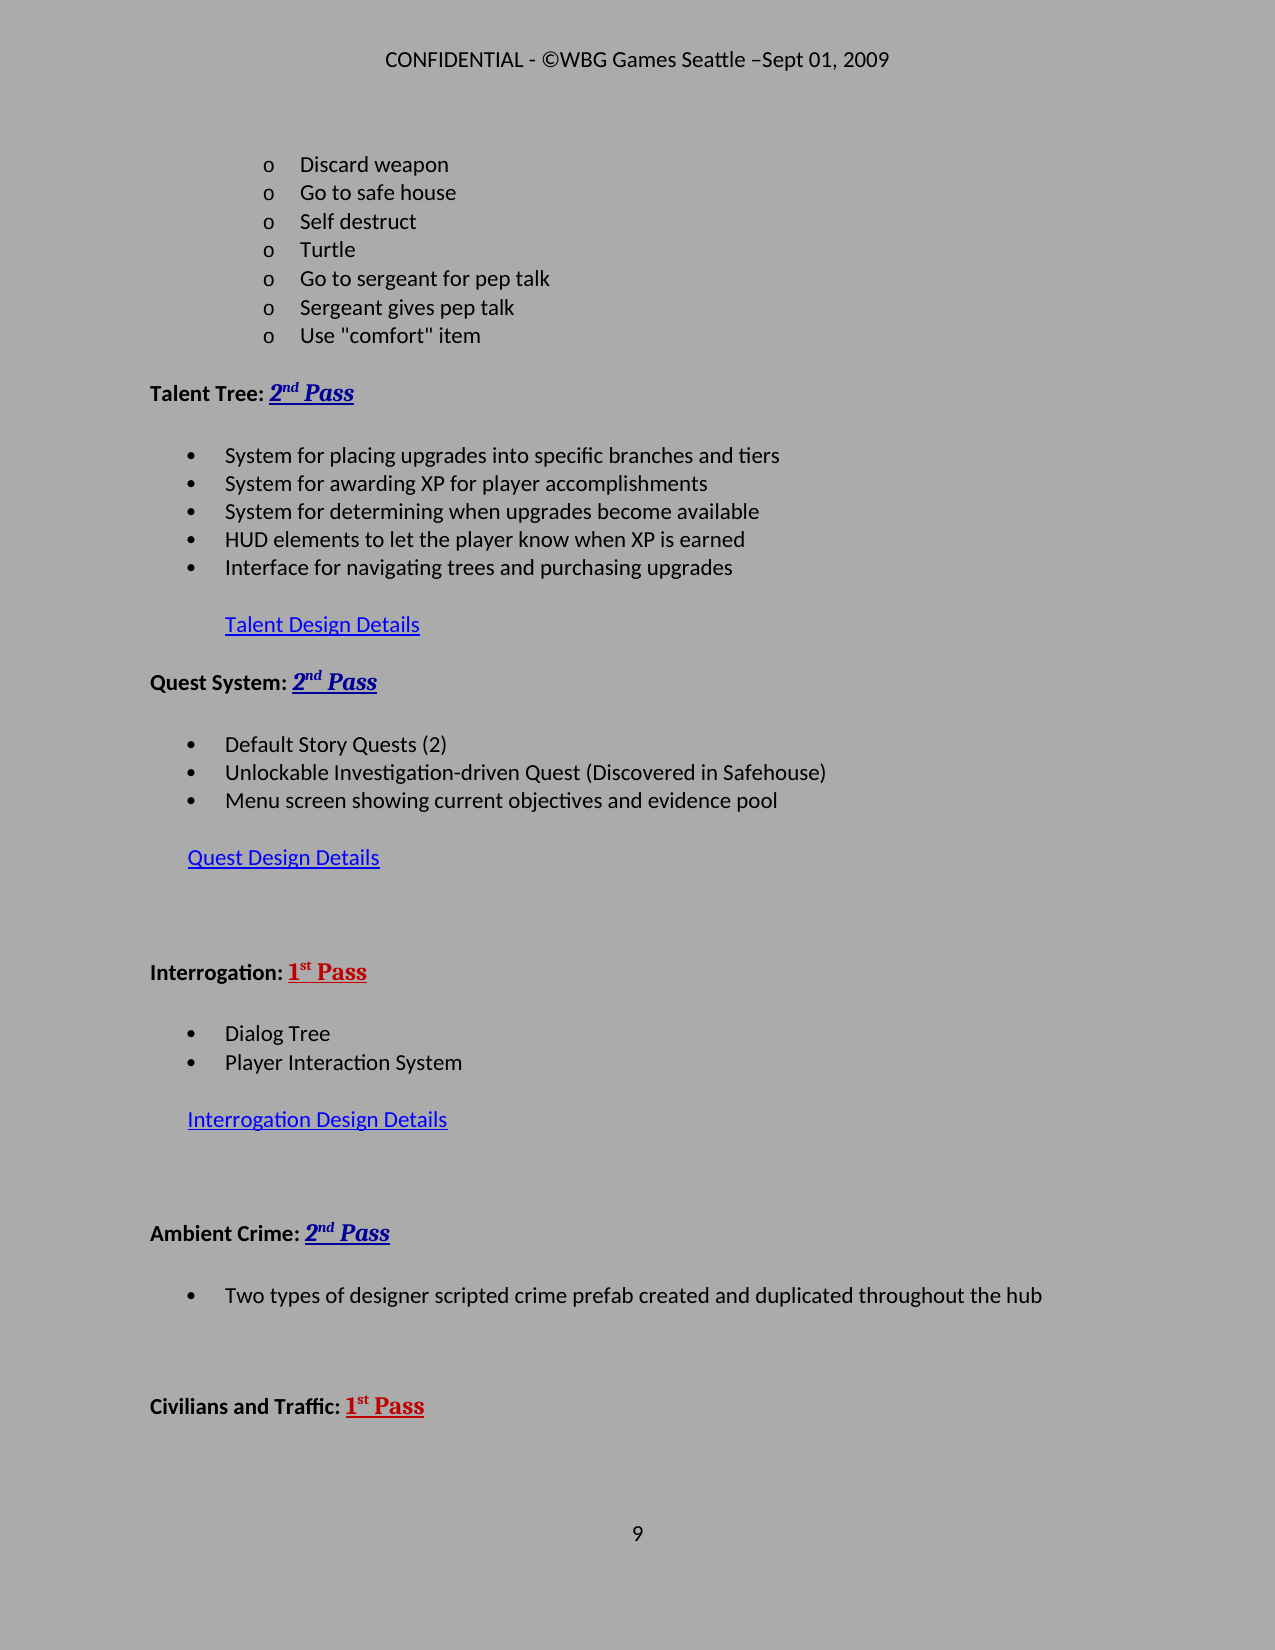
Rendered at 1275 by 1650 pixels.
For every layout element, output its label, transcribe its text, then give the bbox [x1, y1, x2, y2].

list Unlockable Investigation-driven Quest (Discovered in Safehouse) [187, 758, 1125, 786]
list Turtle [262, 236, 1125, 264]
list Interface for navigating trees and purchasing upgrades [187, 553, 1125, 581]
subtitle Ambient Crime: 2nd Pass [150, 1219, 1125, 1248]
list Menu screen showing current objectives and evidence pool [187, 786, 1125, 814]
list System for placing upgrades into specific branches and tiers [187, 441, 1125, 469]
subtitle Talent Tree: 2nd Pass [150, 379, 1125, 408]
list Dialog Tree [187, 1019, 1125, 1048]
list Default Story Quests (2) [187, 730, 1125, 758]
list Sergeant gives pep talk [262, 293, 1125, 321]
text Interrogation Design Details [187, 1105, 1125, 1133]
list Two types of designer scripted crime prefab created and duplicated throughout the hub [187, 1281, 1125, 1309]
list Go to safe house [262, 178, 1125, 207]
list System for awarding XP for player accomplishments [187, 469, 1125, 497]
subtitle Interrogation: 1st Pass [150, 957, 1125, 986]
list Discard weapon [262, 150, 1125, 178]
list Go to sergeant for pep talk [262, 264, 1125, 293]
list Self destruct [262, 207, 1125, 236]
subtitle Quest System: 2nd Pass [150, 668, 1125, 696]
text Quest Design Details [187, 843, 1125, 871]
text Talent Design Details [225, 610, 1125, 638]
list Player Interaction System [187, 1048, 1125, 1076]
list System for determining when upgrades become available [187, 497, 1125, 525]
list Use "comfort" item [262, 321, 1125, 350]
subtitle Civilians and Traffic: 1st Pass [150, 1392, 1125, 1420]
list HUD elements to let the player know when XP is earned [187, 525, 1125, 553]
